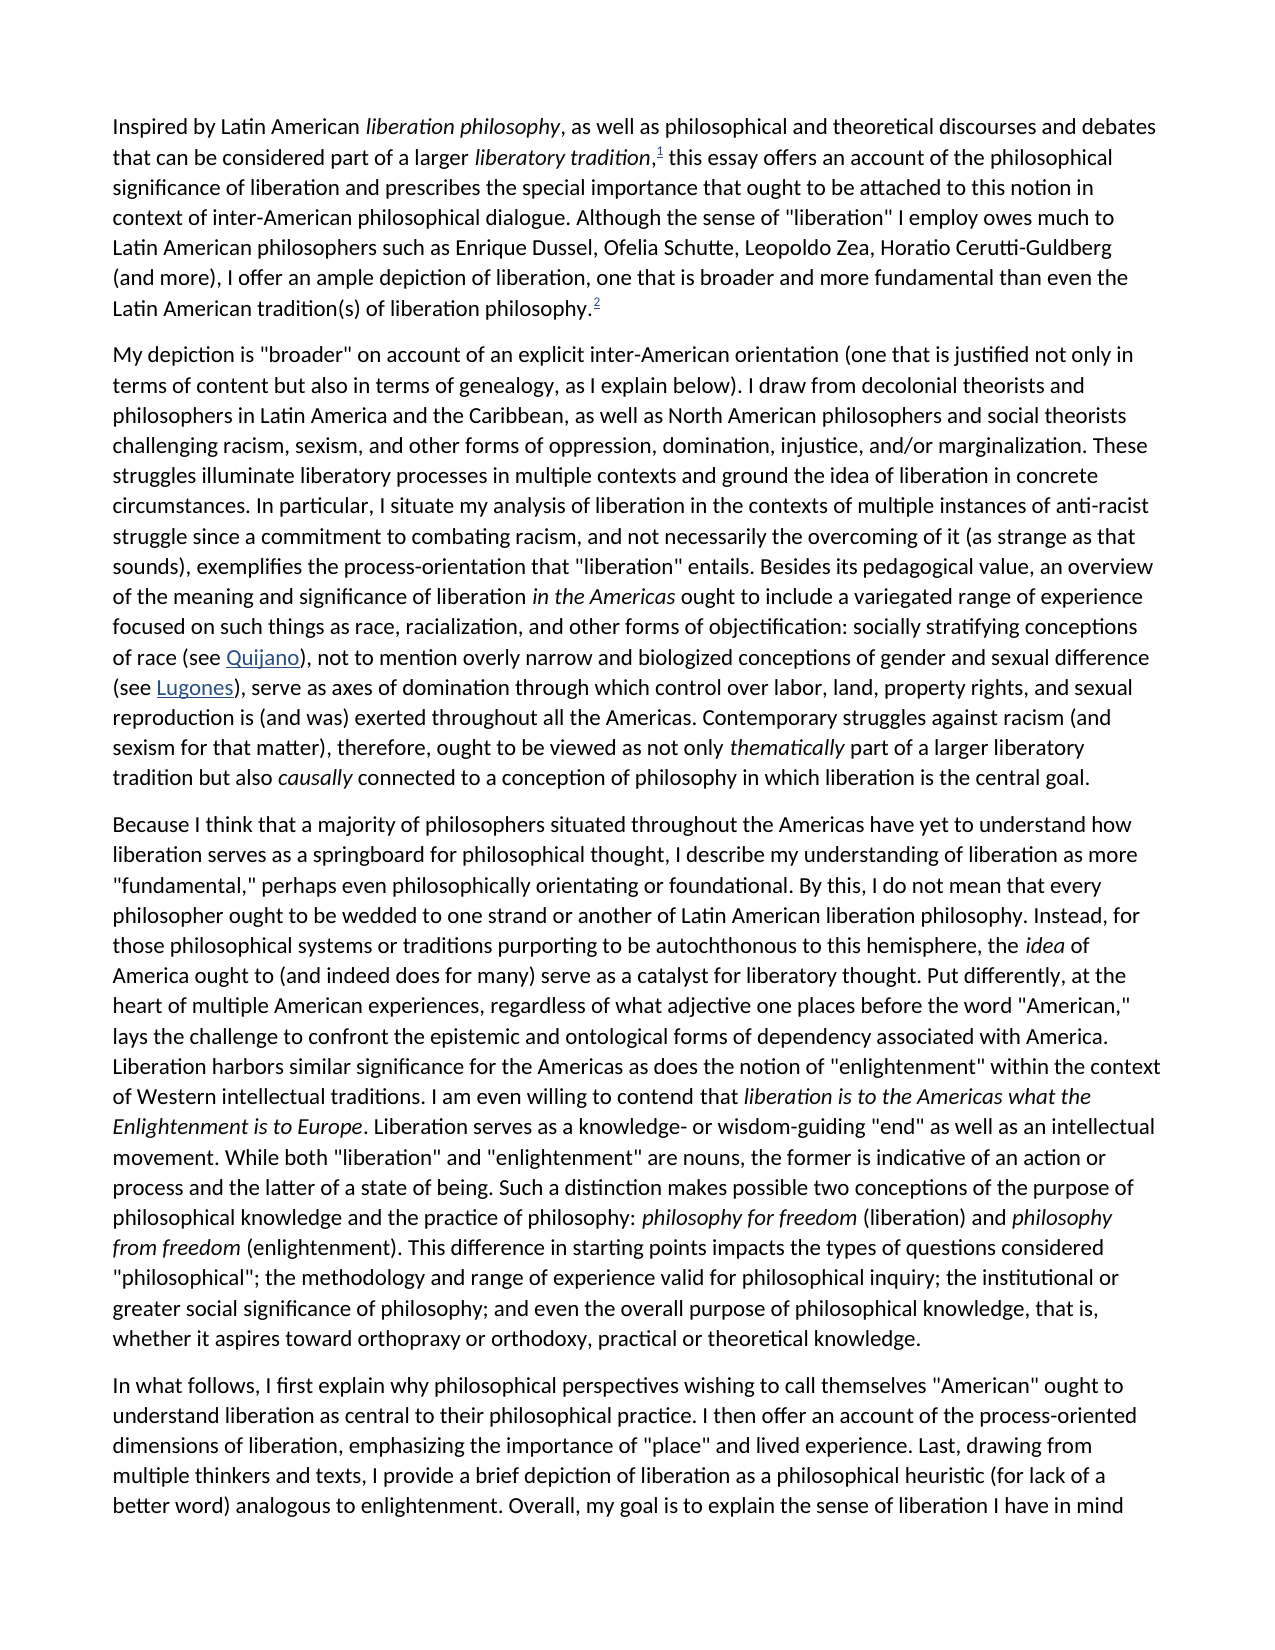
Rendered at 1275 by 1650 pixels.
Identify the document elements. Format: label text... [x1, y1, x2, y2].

text My depiction is "broader" on account of an explicit inter-American orientation (one that is justified not only in terms of content but also in terms of genealogy, as I explain below). I draw from decolonial theorists and philosophers in Latin America and the Caribbean, as well as North American philosophers and social theorists challenging racism, sexism, and other forms of oppression, domination, injustice, and/or marginalization. These struggles illuminate liberatory processes in multiple contexts and ground the idea of liberation in concrete circumstances. In particular, I situate my analysis of liberation in the contexts of multiple instances of anti-racist struggle since a commitment to combating racism, and not necessarily the overcoming of it (as strange as that sounds), exemplifies the process-orientation that "liberation" entails. Besides its pedagogical value, an overview of the meaning and significance of liberation in the Americas ought to include a variegated range of experience focused on such things as race, racialization, and other forms of objectification: socially stratifying conceptions of race (see Quijano), not to mention overly narrow and biologized conceptions of gender and sexual difference (see Lugones), serve as axes of domination through which control over labor, land, property rights, and sexual reproduction is (and was) exerted throughout all the Americas. Contemporary struggles against racism (and sexism for that matter), therefore, ought to be viewed as not only thematically part of a larger liberatory tradition but also causally connected to a conception of philosophy in which liberation is the central goal. [112, 341, 1162, 792]
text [112, 1371, 1162, 1520]
text Because I think that a majority of philosophers situated throughout the Americas have yet to understand how liberation serves as a springboard for philosophical thought, I describe my understanding of liberation as more "fundamental," perhaps even philosophically orientating or foundational. By this, I do not mean that every philosopher ought to be wedded to one strand or another of Latin American liberation philosophy. Instead, for those philosophical systems or traditions purporting to be autochthonous to this hemisphere, the idea of America ought to (and indeed does for many) serve as a catalyst for liberatory thought. Put differently, at the heart of multiple American experiences, regardless of what adjective one places before the word "American," lays the challenge to confront the epistemic and ontological forms of dependency associated with America. Liberation harbors similar significance for the Americas as does the notion of "enlightenment" within the context of Western intellectual traditions. I am even willing to contend that liberation is to the Americas what the Enlightenment is to Europe. Liberation serves as a knowledge- or wisdom-guiding "end" as well as an intellectual movement. While both "liberation" and "enlightenment" are nouns, the former is indicative of an action or process and the latter of a state of being. Such a distinction makes possible two conceptions of the purpose of philosophical knowledge and the practice of philosophy: philosophy for freedom (liberation) and philosophy from freedom (enlightenment). This difference in starting points impacts the types of questions considered "philosophical"; the methodology and range of experience valid for philosophical inquiry; the institutional or greater social significance of philosophy; and even the overall purpose of philosophical knowledge, that is, whether it aspires toward orthopraxy or orthodoxy, practical or theoretical knowledge. [112, 810, 1162, 1352]
text Inspired by Latin American liberation philosophy, as well as philosophical and theoretical discourses and debates that can be considered part of a larger liberatory tradition,1 this essay offers an account of the philosophical significance of liberation and prescribes the special importance that ought to be attached to this notion in context of inter-American philosophical dialogue. Although the sense of "liberation" I employ owes much to Latin American philosophers such as Enrique Dussel, Ofelia Schutte, Leopoldo Zea, Horatio Cerutti-Guldberg (and more), I offer an ample depiction of liberation, one that is broader and more fundamental than even the Latin American tradition(s) of liberation philosophy.2 [112, 112, 1162, 322]
